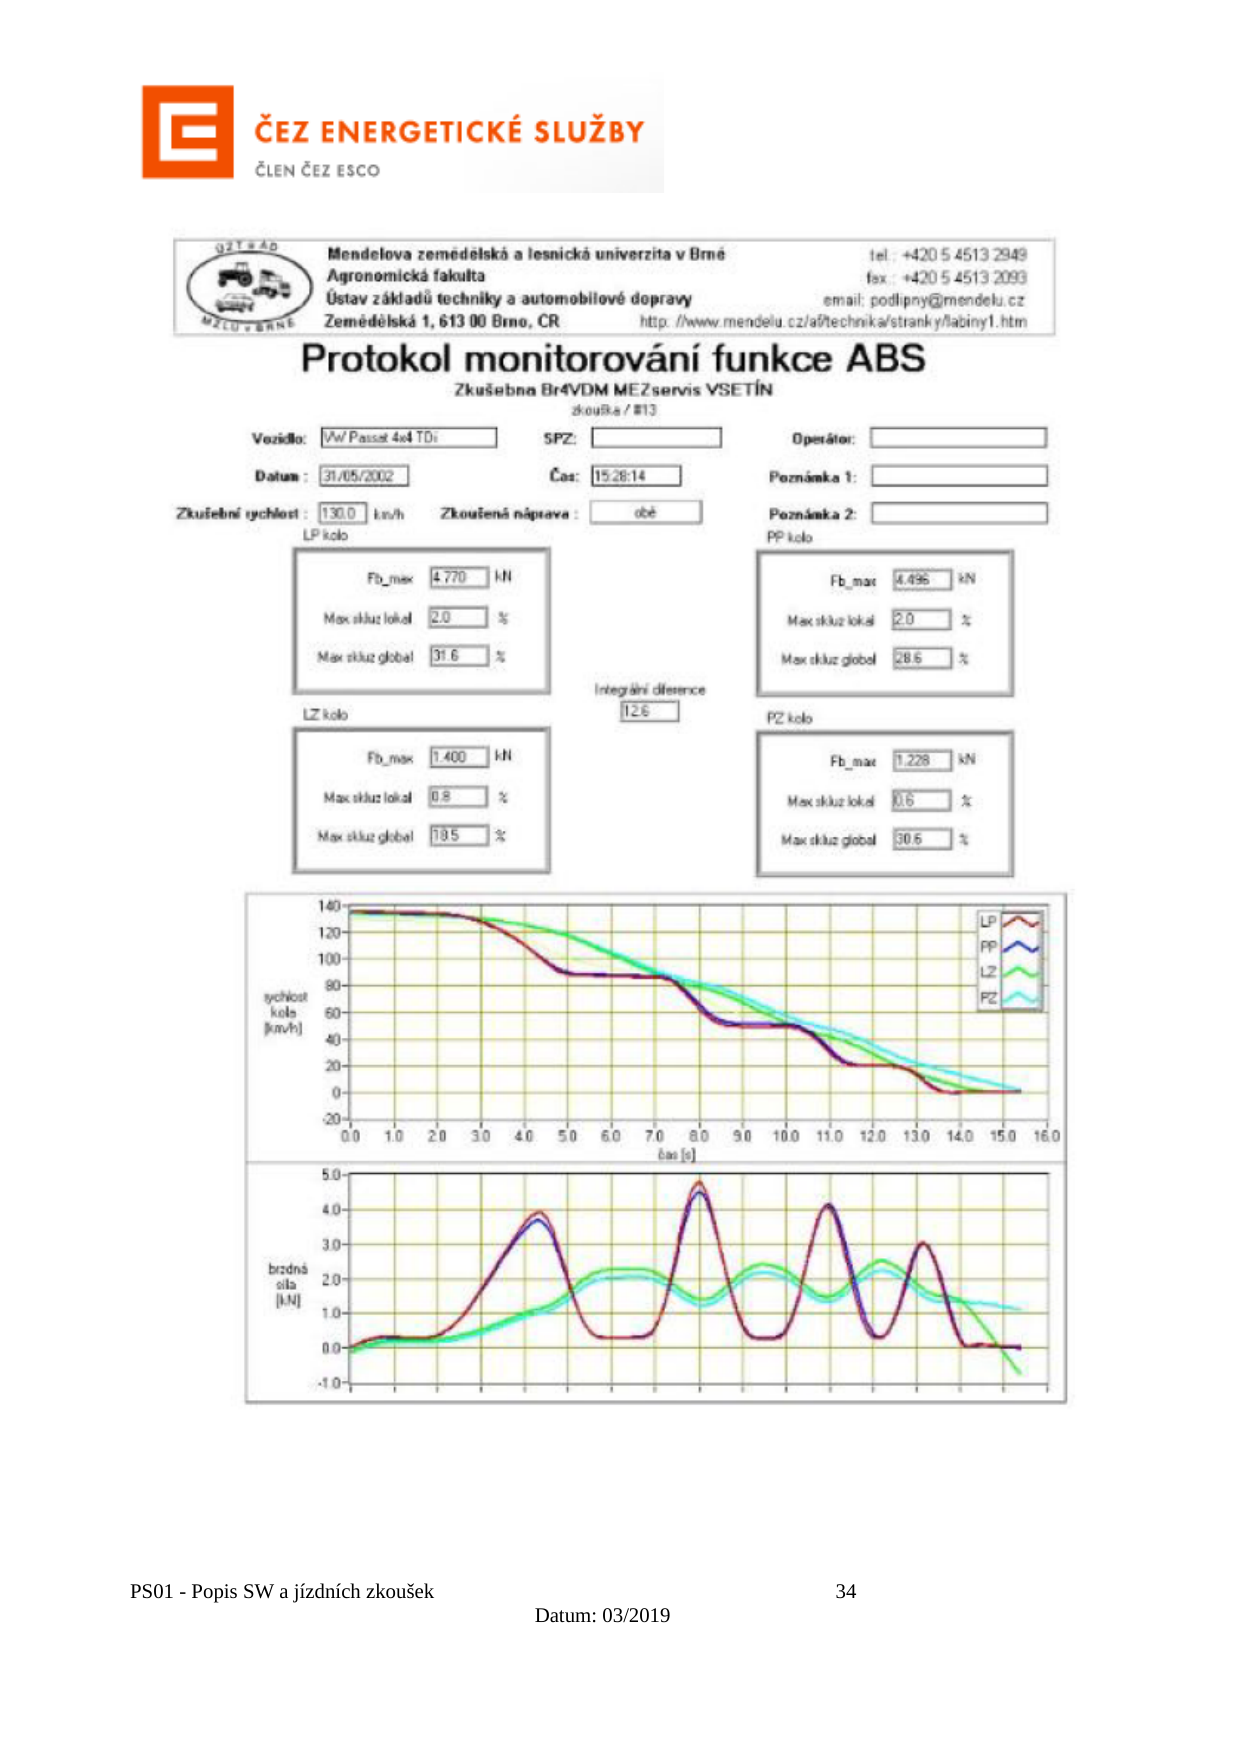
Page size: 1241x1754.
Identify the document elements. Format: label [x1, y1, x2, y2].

picture [129, 65, 665, 193]
